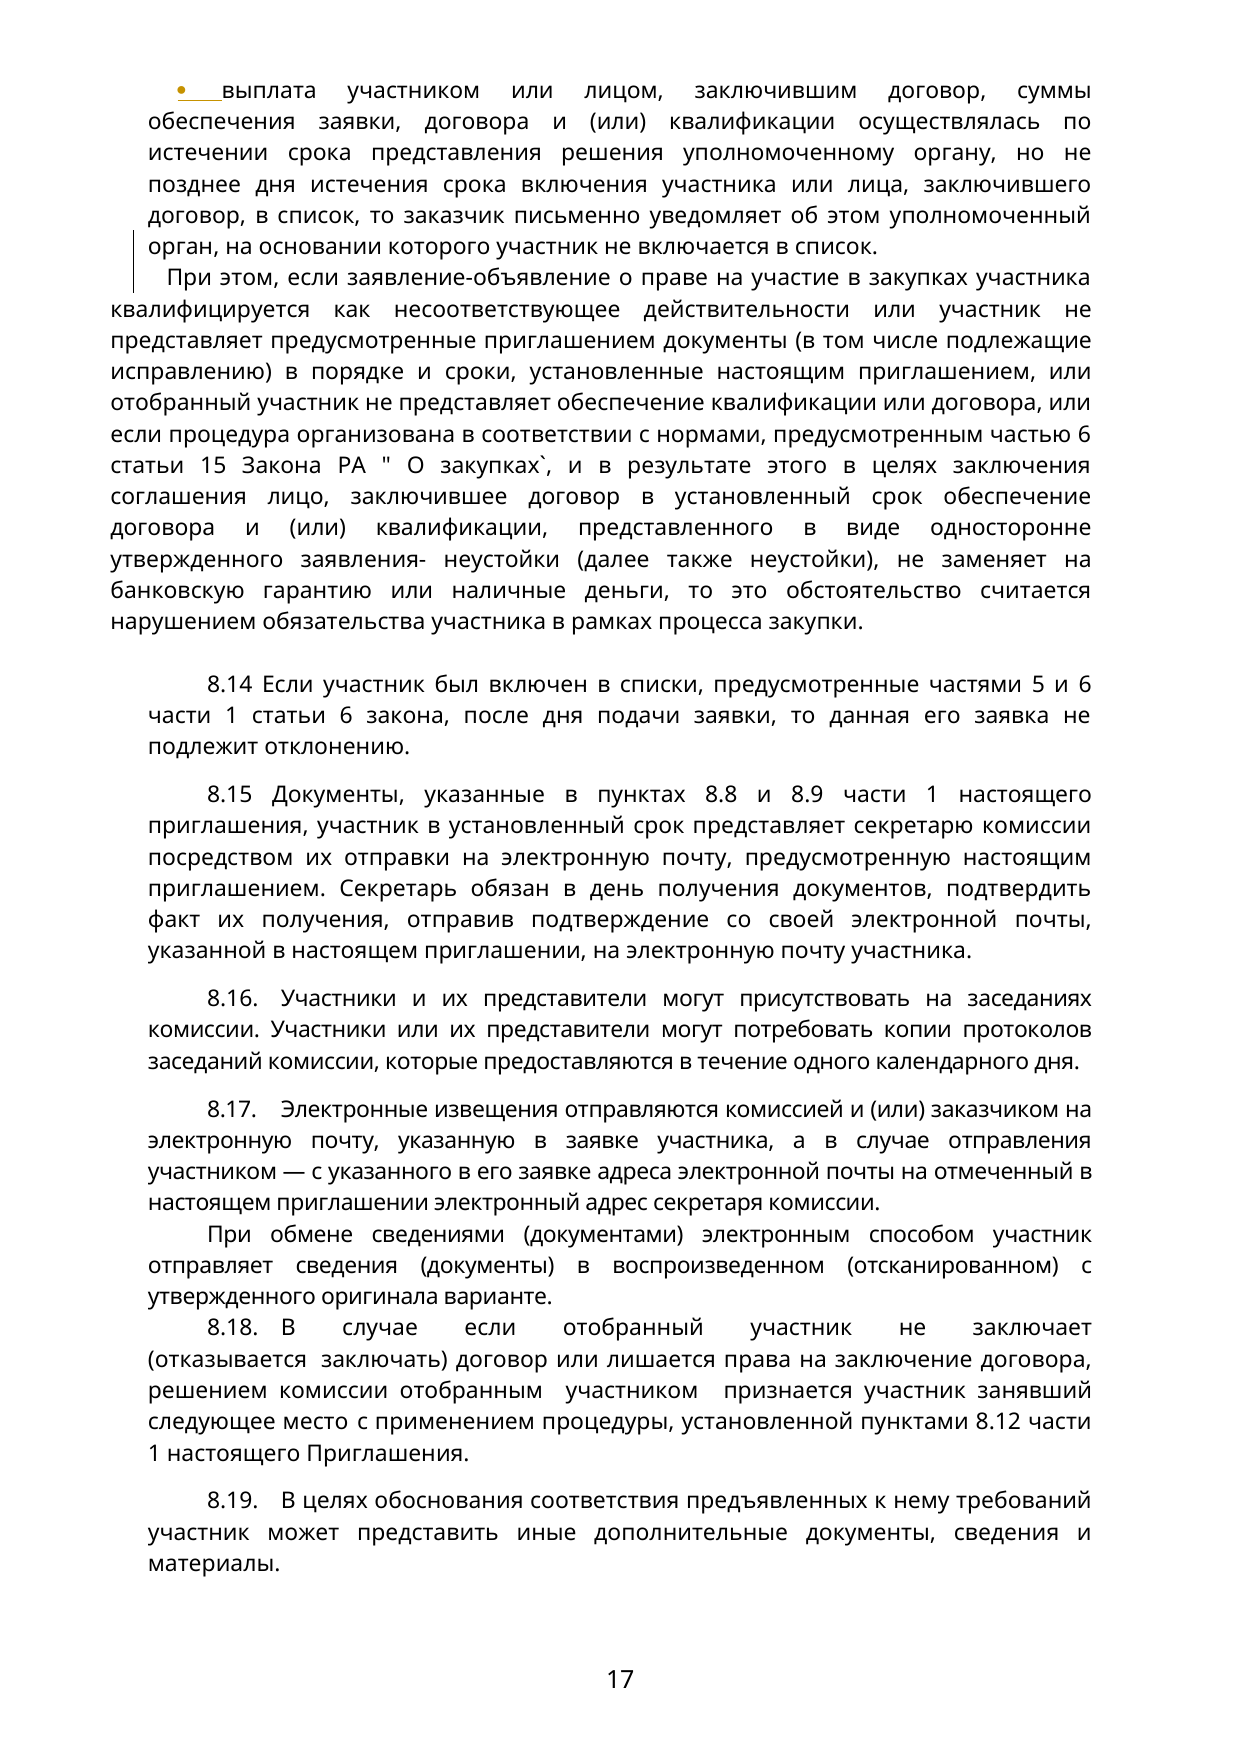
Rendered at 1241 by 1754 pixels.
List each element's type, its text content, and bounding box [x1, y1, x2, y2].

text 8.16. Участники и их представители могут присутствовать на заседаниях комиссии. Участники или их представители могут потребовать копии протоколов заседаний комиссии, которые предоставляются в течение одного календарного дня. [148, 982, 1092, 1076]
text 8.14 Если участник был включен в списки, предусмотренные частями 5 и 6 части 1 статьи 6 закона, после дня подачи заявки, то данная его заявка не подлежит отклонению. [148, 668, 1092, 761]
list выплата участником или лицом, заключившим договор, суммы обеспечения заявки, договора и (или) квалификации осуществлялась по истечении срока представления решения уполномоченному органу, но не позднее дня истечения срока включения участника или лица, заключившего договор, в список, то заказчик письменно уведомляет об этом уполномоченный орган, на основании которого участник не включается в список. [148, 74, 1092, 261]
text 8.17. Электронные извещения отправляются комиссией и (или) заказчиком на электронную почту, указанную в заявке участника, а в случае отправления участником — с указанного в его заявке адреса электронной почты на отмеченный в настоящем приглашении электронный адрес секретаря комиссии. [148, 1093, 1092, 1218]
text При обмене сведениями (документами) электронным способом участник отправляет сведения (документы) в воспроизведенном (отсканированном) с утвержденного оригинала варианте. [148, 1218, 1092, 1311]
text 8.19. В целях обоснования соответствия предъявленных к нему требований участник может представить иные дополнительные документы, сведения и материалы. [148, 1484, 1092, 1578]
text 8.18. В случае если отобранный участник не заключает (отказывается заключать) договор или лишается права на заключение договора, решением комиссии отобранным участником признается участник занявший следующее место с применением процедуры, установленной пунктами 8.12 части 1 настоящего Приглашения. [148, 1311, 1092, 1468]
text При этом, если заявление-объявление о праве на участие в закупках участника квалифицируется как несоответствующее действительности или участник не представляет предусмотренные приглашением документы (в том числе подлежащие исправлению) в порядке и сроки, установленные настоящим приглашением, или отобранный участник не представляет обеспечение квалификации или договора, или если процедура организована в соответствии с нормами, предусмотренным частью 6 статьи 15 Закона РА " О закупках`, и в результате этого в целях заключения соглашения лицо, заключившее договор в установленный срок обеспечение договора и (или) квалификации, представленного в виде односторонне утвержденного заявления- неустойки (далее также неустойки), не заменяет на банковскую гарантию или наличные деньги, то это обстоятельство считается нарушением обязательства участника в рамках процесса закупки. [110, 261, 1092, 636]
text 8.15 Документы, указанные в пунктах 8.8 и 8.9 части 1 настоящего приглашения, участник в установленный срок представляет секретарю комиссии посредством их отправки на электронную почту, предусмотренную настоящим приглашением. Секретарь обязан в день получения документов, подтвердить факт их получения, отправив подтверждение со своей электронной почты, указанной в настоящем приглашении, на электронную почту участника. [148, 778, 1092, 966]
